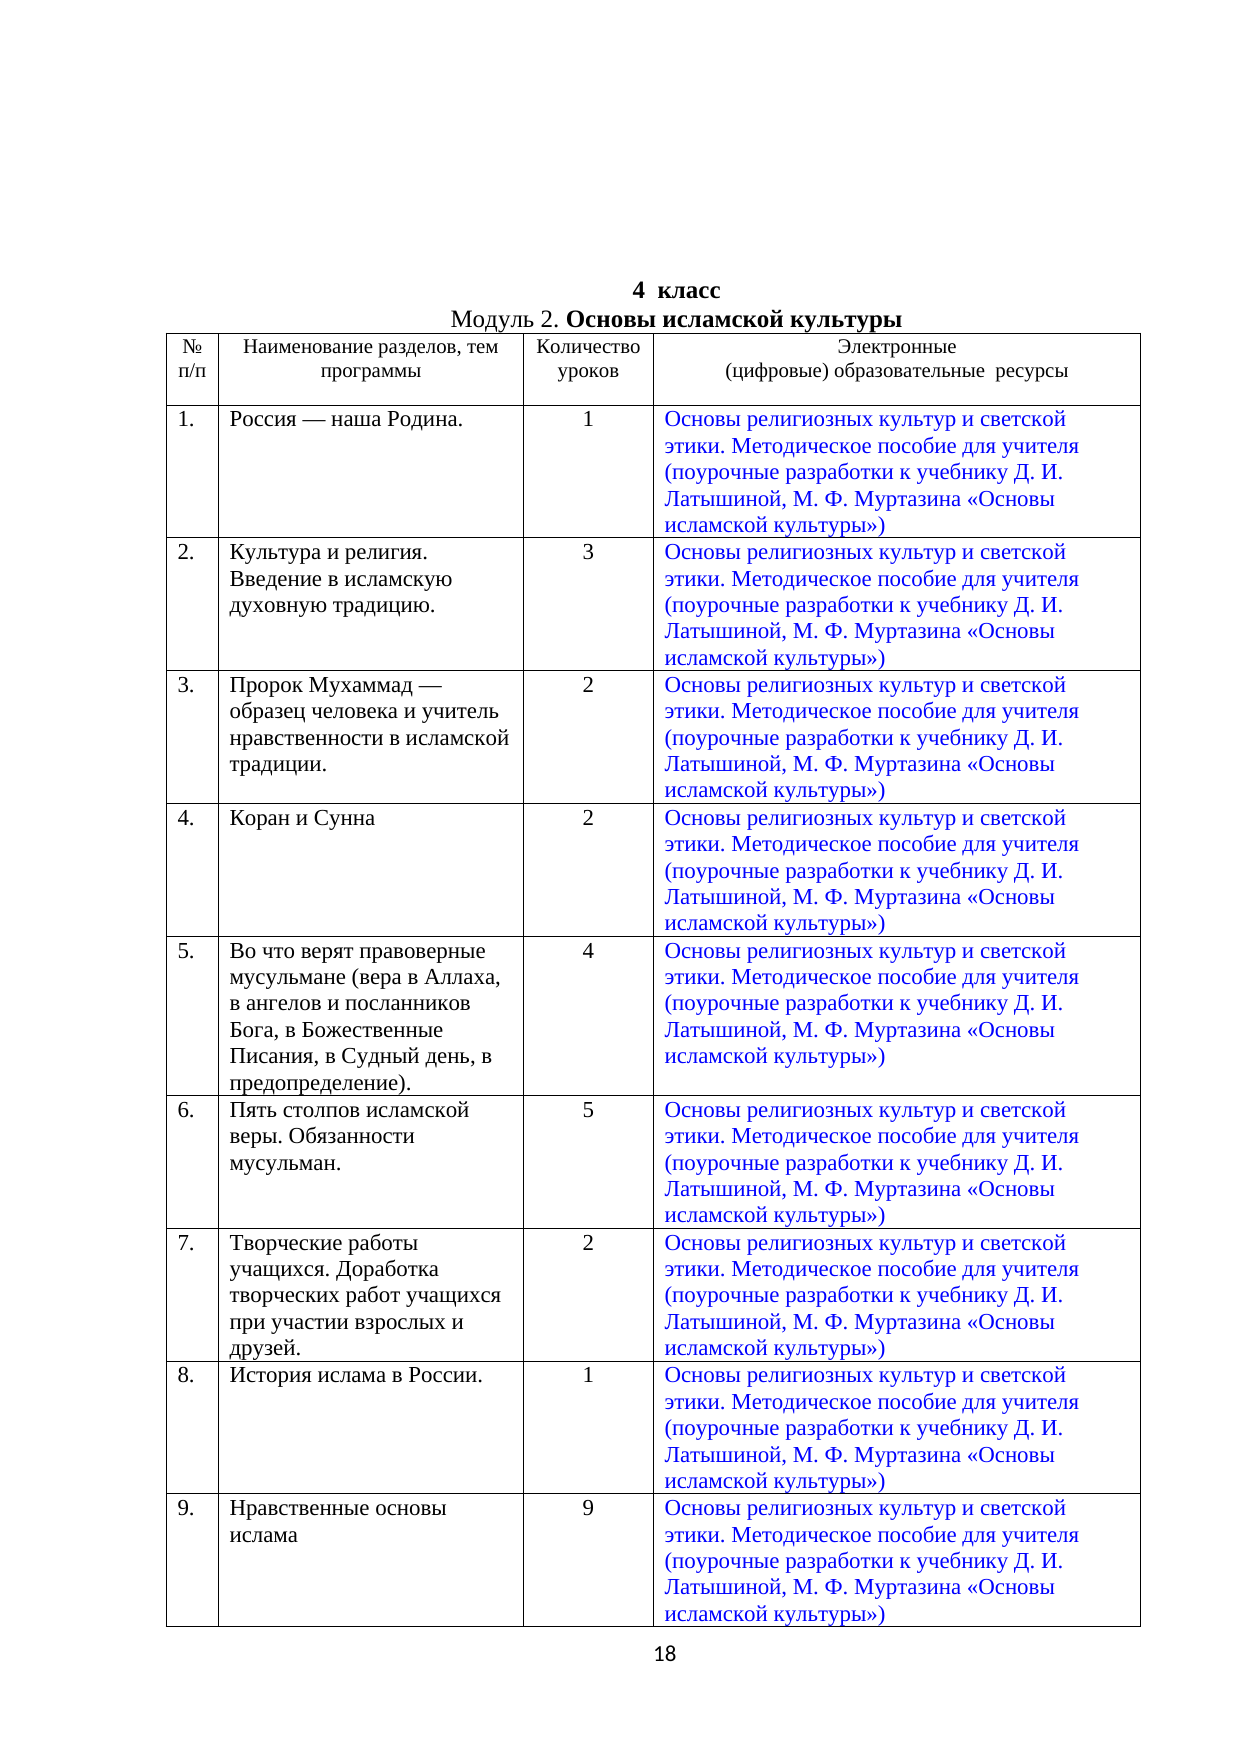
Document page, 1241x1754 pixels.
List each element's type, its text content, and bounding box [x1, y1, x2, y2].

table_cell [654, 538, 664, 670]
table_cell 5. [167, 937, 218, 1095]
text 4 класс [177, 275, 1152, 304]
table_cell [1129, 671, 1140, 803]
table_cell 2. [167, 538, 218, 670]
table_header Количество уроков [524, 334, 653, 404]
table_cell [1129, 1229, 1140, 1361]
table_cell Творческие работы учащихся. Доработка творческих работ учащихся при участии взрослых и друзей. [219, 1229, 523, 1361]
table_cell 3 [524, 538, 653, 670]
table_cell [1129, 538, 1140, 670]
text Модуль 2. Основы исламской культуры [177, 304, 1152, 333]
table_cell Коран и Сунна [219, 804, 523, 936]
table_cell 8. [167, 1362, 218, 1493]
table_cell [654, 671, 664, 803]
table_header Электронные (цифровые) образовательные ресурсы [654, 334, 1140, 404]
table_cell 2 [524, 671, 653, 803]
table_cell Россия — наша Родина. [219, 406, 523, 537]
table_cell 1 [524, 406, 653, 537]
table_cell 3. [167, 671, 218, 803]
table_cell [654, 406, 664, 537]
table_cell Пять столпов исламской веры. Обязанности мусульман. [219, 1096, 523, 1228]
table_cell 9. [167, 1494, 218, 1626]
table_cell Пророк Мухаммад — образец человека и учитель нравственности в исламской традиции. [219, 671, 523, 803]
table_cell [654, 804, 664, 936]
table_cell 9 [524, 1494, 653, 1626]
table_cell 6. [167, 1096, 218, 1228]
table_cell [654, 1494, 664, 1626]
table_cell 1 [524, 1362, 653, 1493]
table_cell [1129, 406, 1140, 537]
table_cell Культура и религия. Введение в исламскую духовную традицию. [219, 538, 523, 670]
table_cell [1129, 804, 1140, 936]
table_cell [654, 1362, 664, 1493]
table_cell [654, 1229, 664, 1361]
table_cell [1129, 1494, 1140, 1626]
table_header № п/п [167, 334, 218, 404]
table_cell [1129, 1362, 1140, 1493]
table_cell 4 [524, 937, 653, 1095]
table_cell 2 [524, 804, 653, 936]
table_cell 7. [167, 1229, 218, 1361]
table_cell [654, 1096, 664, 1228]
table_cell 5 [524, 1096, 653, 1228]
table_cell Во что верят правоверные мусульмане (вера в Аллаха, в ангелов и посланников Бога, в Божественные Писания, в Судный день, в предопределение). [219, 937, 523, 1095]
table_cell 4. [167, 804, 218, 936]
table_cell История ислама в России. [219, 1362, 523, 1493]
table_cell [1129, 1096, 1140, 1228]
table_cell 2 [524, 1229, 653, 1361]
table_cell 1. [167, 406, 218, 537]
table_header Наименование разделов, тем программы [219, 334, 523, 404]
table_cell Нравственные основы ислама [219, 1494, 523, 1626]
